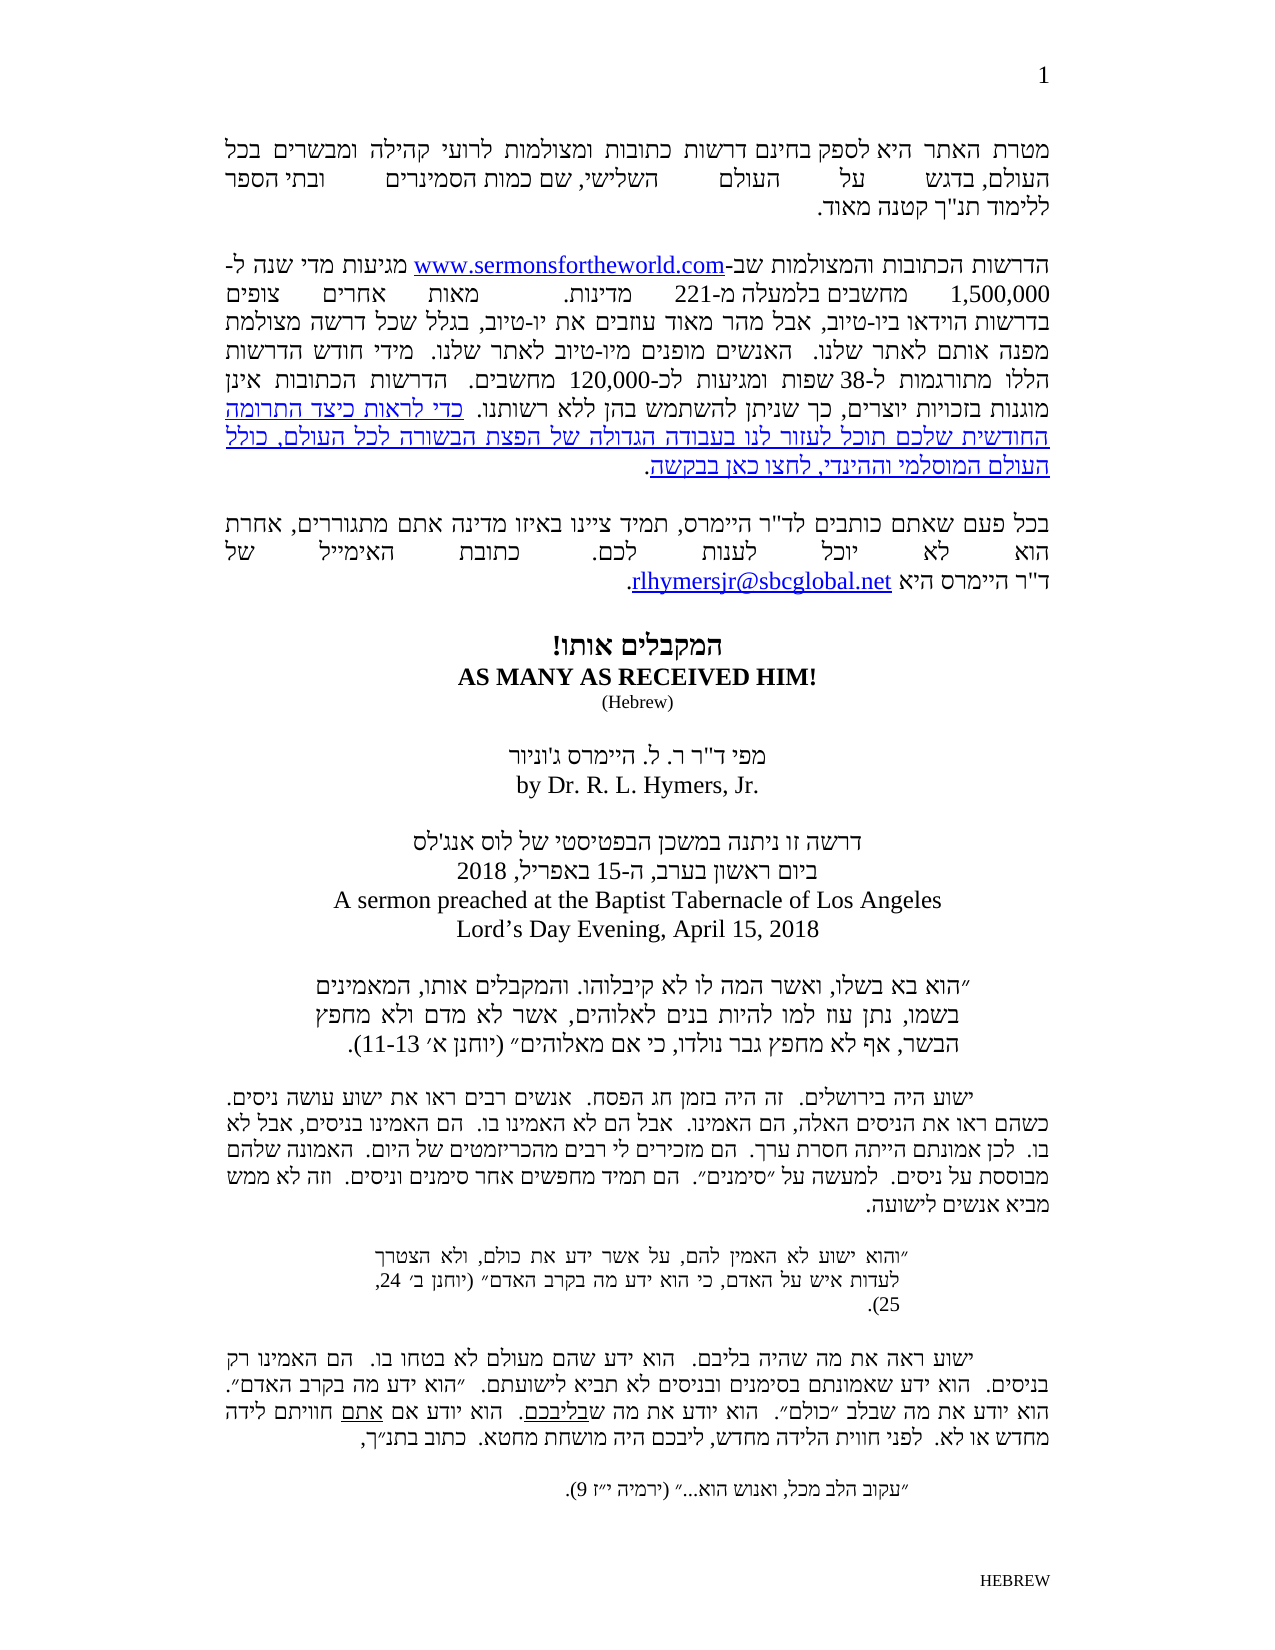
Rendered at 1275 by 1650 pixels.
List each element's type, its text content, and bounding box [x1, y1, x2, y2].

text by Dr. R. L. Hymers, Jr. [225, 770, 1050, 799]
text ישוע היה בירושלים. זה היה בזמן חג הפסח. אנשים רבים ראו את ישוע עושה ניסים. כשהם ראו את הניסים האלה, הם האמינו. אבל הם לא האמינו בו. הם האמינו בניסים, אבל לא בו. לכן אמונתם הייתה חסרת ערך. הם מזכירים לי רבים מהכריזמטים של היום. האמונה שלהם מבוססת על ניסים. למעשה על ״סימנים״. הם תמיד מחפשים אחר סימנים וניסים. וזה לא ממש מביא אנשים לישועה. [225, 1084, 1050, 1218]
text (Hebrew) [225, 691, 1050, 712]
text מטרת האתר היא לספק בחינם דרשות כתובות ומצולמות לרועי קהילה ומבשרים בכל העולם, בדגש על העולם השלישי, שם כמות הסמינרים ובתי הספר ללימוד תנ"ך קטנה מאוד. [225, 135, 1050, 221]
text ״הוא בא בשלו, ואשר המה לו לא קיבלוהו. והמקבלים אותו, המאמינים בשמו, נתן עוז למו להיות בנים לאלוהים, אשר לא מדם ולא מחפץ הבשר, אף לא מחפץ גבר נולדו, כי אם מאלוהים״ (יוחנן א׳ 11-13). [315, 971, 971, 1057]
text ״והוא ישוע לא האמין להם, על אשר ידע את כולם, ולא הצטרך לעדות איש על האדם, כי הוא ידע מה בקרב האדם״ (יוחנן ב׳ 24, 25). [375, 1244, 909, 1316]
text Lord’s Day Evening, April 15, 2018 [225, 914, 1050, 942]
text ביום ראשון בערב, ה-15 באפריל, 2018 [225, 856, 1050, 885]
text AS MANY AS RECEIVED HIM! [225, 662, 1050, 691]
text דרשה זו ניתנה במשכן הבפטיסטי של לוס אנג'לס [225, 827, 1050, 856]
text A sermon preached at the Baptist Tabernacle of Los Angeles [225, 885, 1050, 914]
text המקבלים אותו! [225, 628, 1050, 662]
text מפי ד"ר ר. ל. היימרס ג'וניור [225, 741, 1050, 770]
text ישוע ראה את מה שהיה בליבם. הוא ידע שהם מעולם לא בטחו בו. הם האמינו רק בניסים. הוא ידע שאמונתם בסימנים ובניסים לא תביא לישועתם. ״הוא ידע מה בקרב האדם״. הוא יודע את מה שבלב ״כולם״. הוא יודע את מה שבליבכם. הוא יודע אם אתם חוויתם לידה מחדש או לא. לפני חווית הלידה מחדש, ליבכם היה מושחת מחטא. כתוב בתנ״ך, [225, 1345, 1050, 1451]
text הדרשות הכתובות והמצולמות שב-www.sermonsfortheworld.com מגיעות מדי שנה ל-1,500,000 מחשבים בלמעלה מ-221 מדינות. מאות אחרים צופים בדרשות הוידאו ביו-טיוב, אבל מהר מאוד עוזבים את יו-טיוב, בגלל שכל דרשה מצולמת מפנה אותם לאתר שלנו. האנשים מופנים מיו-טיוב לאתר שלנו. מידי חודש הדרשות הללו מתורגמות ל-38 שפות ומגיעות לכ-120,000 מחשבים. הדרשות הכתובות אינן מוגנות בזכויות יוצרים, כך שניתן להשתמש בהן ללא רשותנו. כדי לראות כיצד התרומה החודשית שלכם תוכל לעזור לנו בעבודה הגדולה של הפצת הבשורה לכל העולם, כולל העולם המוסלמי וההינדי, לחצו כאן בבקשה. [225, 250, 1050, 480]
text ״עקוב הלב מכל, ואנוש הוא...״ (ירמיה י״ז 9). [375, 1477, 909, 1501]
text בכל פעם שאתם כותבים לד"ר היימרס, תמיד ציינו באיזו מדינה אתם מתגוררים, אחרת הוא לא יוכל לענות לכם. כתובת האימייל של ד"ר היימרס היא rlhymersjr@sbcglobal.net. [225, 509, 1050, 595]
